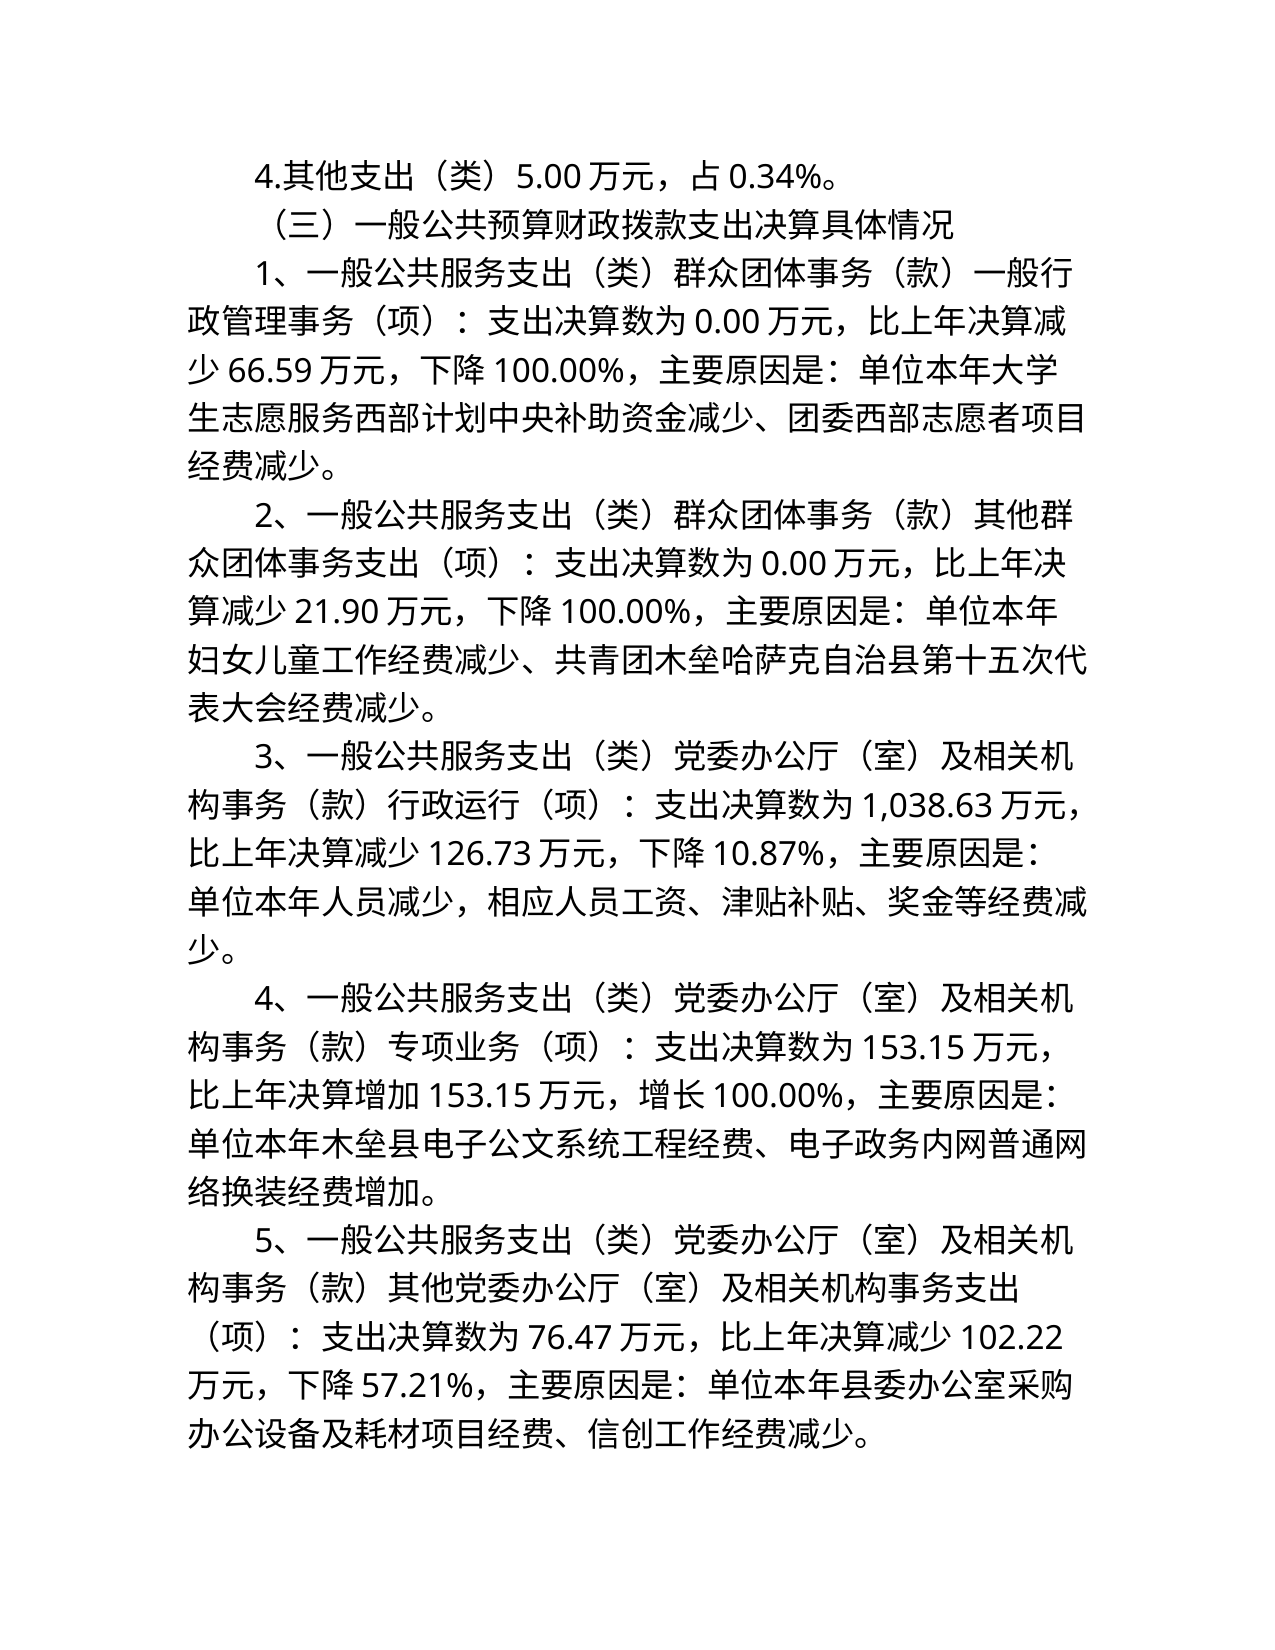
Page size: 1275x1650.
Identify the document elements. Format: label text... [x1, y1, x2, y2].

text 1、一般公共服务支出（类）群众团体事务（款）一般行政管理事务（项）：支出决算数为0.00万元，比上年决算减少66.59万元，下降100.00%，主要原因是：单位本年大学生志愿服务西部计划中央补助资金减少、团委西部志愿者项目经费减少。 [187, 247, 1087, 488]
text 5、一般公共服务支出（类）党委办公厅（室）及相关机构事务（款）其他党委办公厅（室）及相关机构事务支出（项）：支出决算数为76.47万元，比上年决算减少102.22万元，下降57.21%，主要原因是：单位本年县委办公室采购办公设备及耗材项目经费、信创工作经费减少。 [187, 1214, 1087, 1456]
text 4.其他支出（类）5.00万元，占0.34%。 [187, 150, 1087, 198]
text 4、一般公共服务支出（类）党委办公厅（室）及相关机构事务（款）专项业务（项）：支出决算数为153.15万元，比上年决算增加153.15万元，增长100.00%，主要原因是：单位本年木垒县电子公文系统工程经费、电子政务内网普通网络换装经费增加。 [187, 972, 1087, 1214]
text （三）一般公共预算财政拨款支出决算具体情况 [187, 198, 1087, 247]
text 3、一般公共服务支出（类）党委办公厅（室）及相关机构事务（款）行政运行（项）：支出决算数为1,038.63万元，比上年决算减少126.73万元，下降10.87%，主要原因是：单位本年人员减少，相应人员工资、津贴补贴、奖金等经费减少。 [187, 730, 1087, 972]
text 2、一般公共服务支出（类）群众团体事务（款）其他群众团体事务支出（项）：支出决算数为0.00万元，比上年决算减少21.90万元，下降100.00%，主要原因是：单位本年妇女儿童工作经费减少、共青团木垒哈萨克自治县第十五次代表大会经费减少。 [187, 488, 1087, 730]
